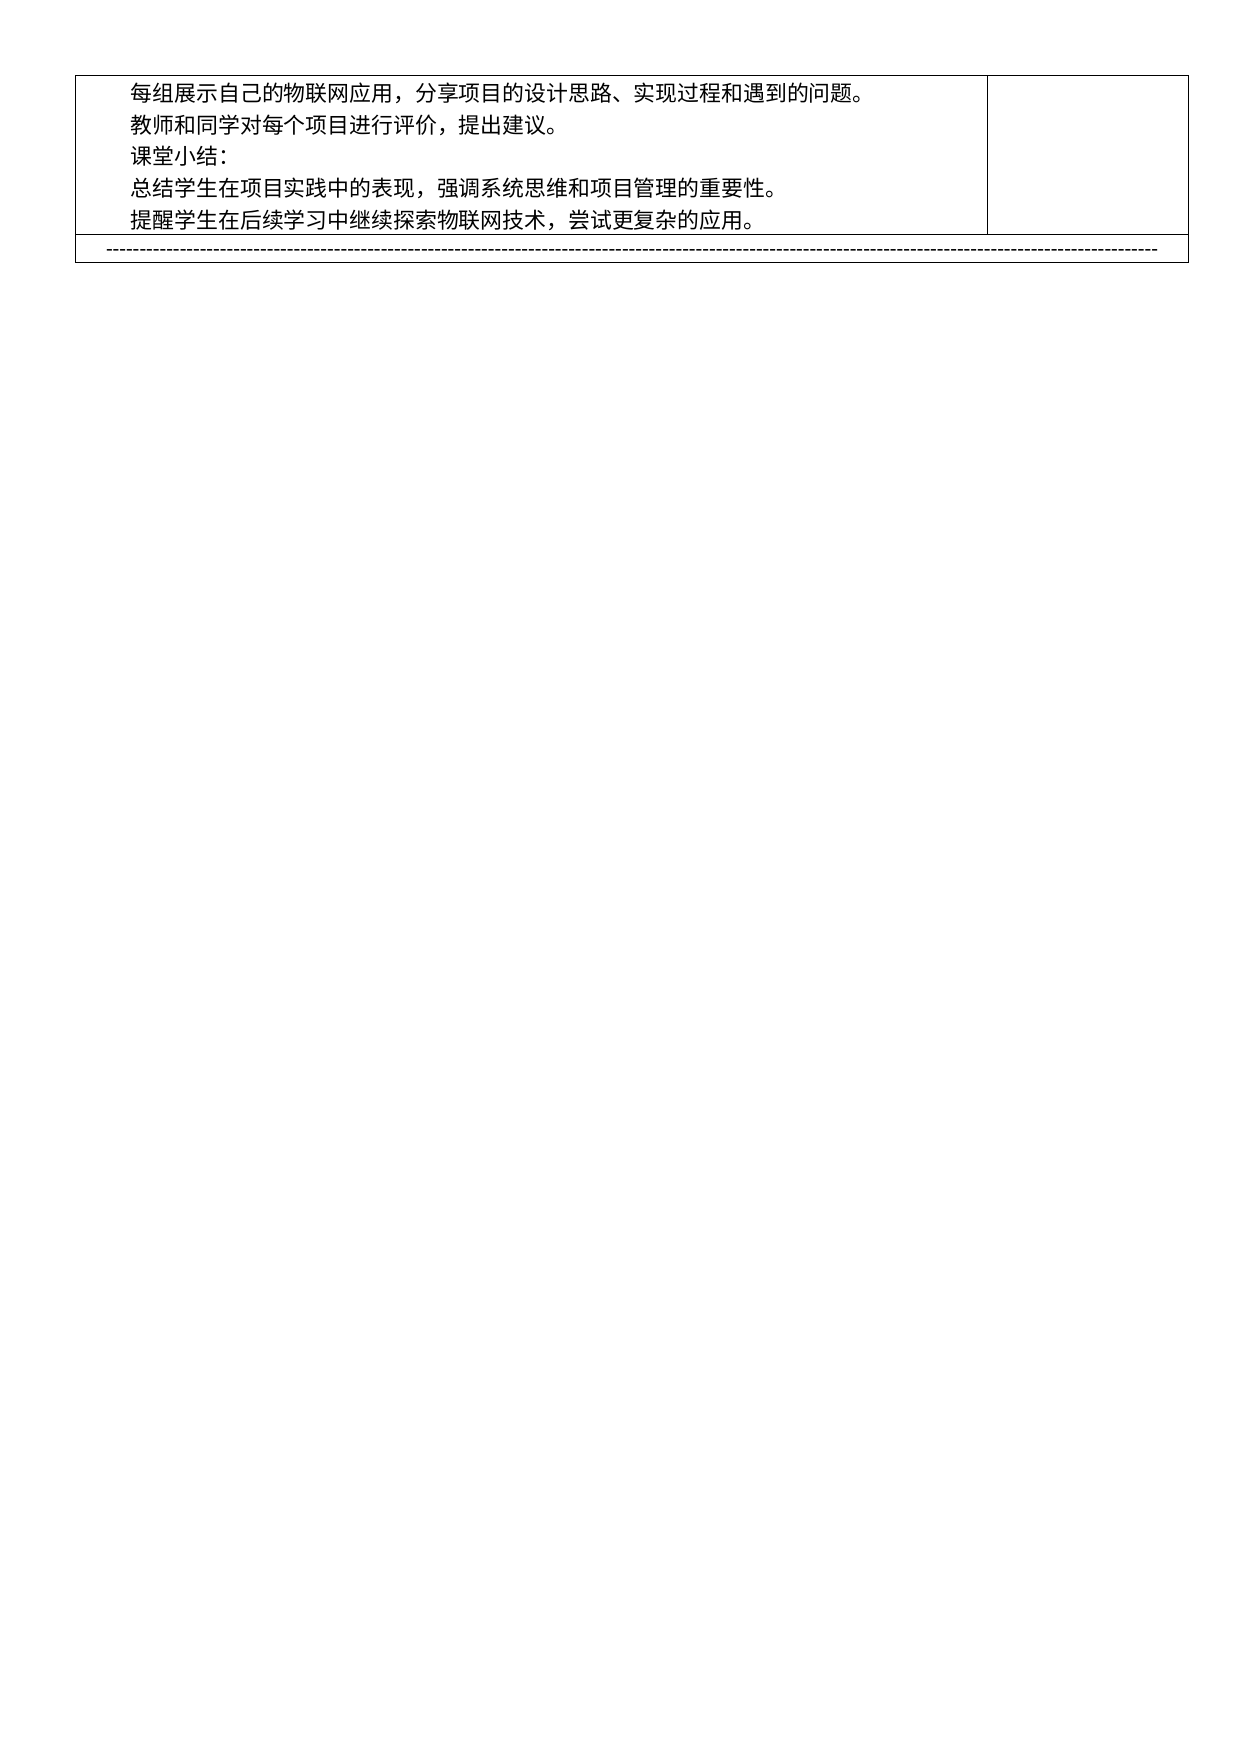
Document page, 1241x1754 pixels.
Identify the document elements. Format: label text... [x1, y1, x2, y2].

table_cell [988, 76, 1188, 234]
table_cell ------------------------------------------------------------------------------------------------------------------------------------------------------------- [76, 235, 1188, 262]
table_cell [76, 76, 987, 234]
